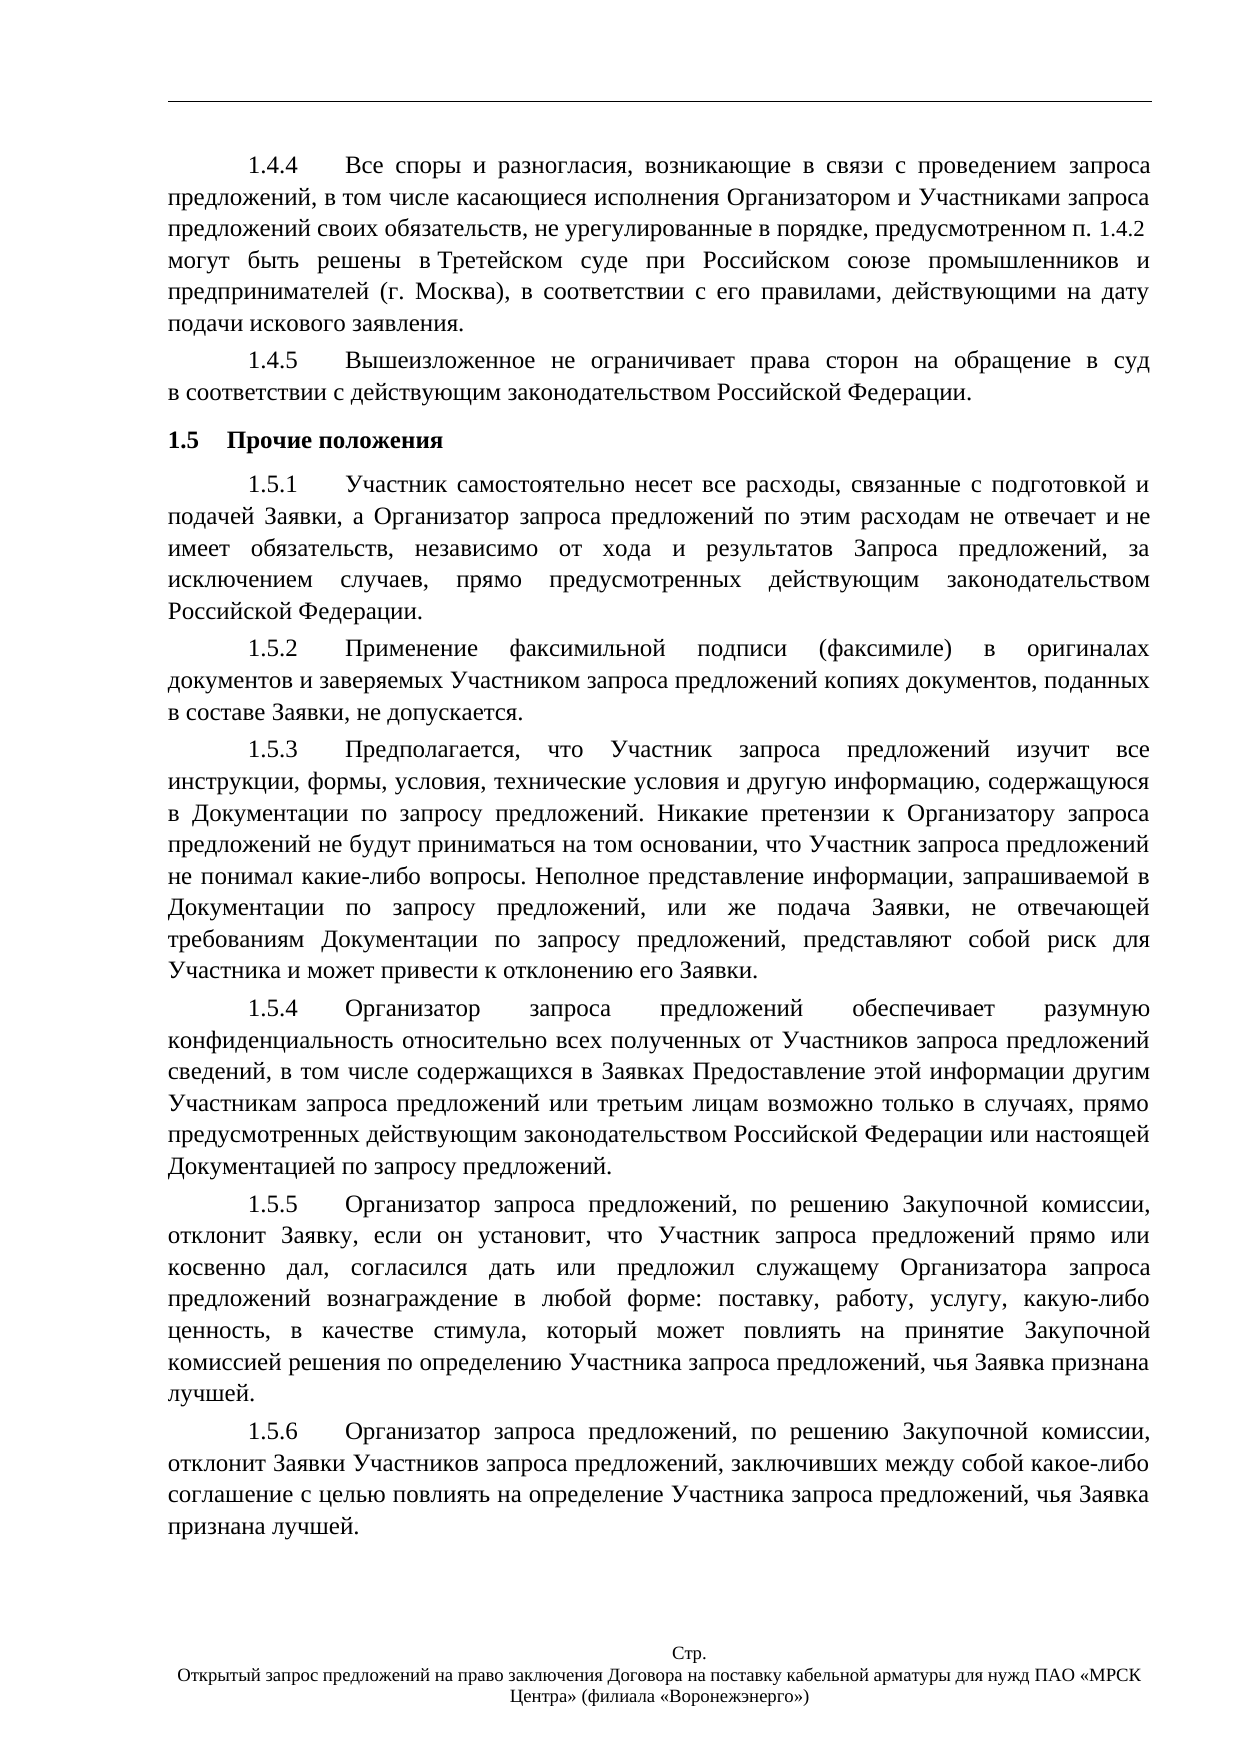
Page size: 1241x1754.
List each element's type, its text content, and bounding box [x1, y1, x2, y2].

list Организатор запроса предложений, по решению Закупочной комиссии, отклонит Заявки Участников запроса предложений, заключивших между собой какое-либо соглашение с целью повлиять на определение Участника запроса предложений, чья Заявка признана лучшей. [168, 1416, 1150, 1539]
list Участник самостоятельно несет все расходы, связанные с подготовкой и подачей Заявки, а Организатор запроса предложений по этим расходам не отвечает и не имеет обязательств, независимо от хода и результатов Запроса предложений, за исключением случаев, прямо предусмотренных действующим законодательством Российской Федерации. [168, 469, 1150, 624]
list Предполагается, что Участник запроса предложений изучит все инструкции, формы, условия, технические условия и другую информацию, содержащуюся в Документации по запросу предложений. Никакие претензии к Организатору запроса предложений не будут приниматься на том основании, что Участник запроса предложений не понимал какие-либо вопросы. Неполное представление информации, запрашиваемой в Документации по запросу предложений, или же подача Заявки, не отвечающей требованиям Документации по запросу предложений, представляют собой риск для Участника и может привести к отклонению его Заявки. [168, 734, 1150, 984]
list Все споры и разногласия, возникающие в связи с проведением запроса предложений, в том числе касающиеся исполнения Организатором и Участниками запроса предложений своих обязательств, не урегулированные в порядке, предусмотренном п. 1.4.2 могут быть решены в Третейском суде при Российском союзе промышленников и предпринимателей (г. Москва), в соответствии с его правилами, действующими на дату подачи искового заявления. [168, 150, 1150, 337]
list Организатор запроса предложений обеспечивает разумную конфиденциальность относительно всех полученных от Участников запроса предложений сведений, в том числе содержащихся в Заявках Предоставление этой информации другим Участникам запроса предложений или третьим лицам возможно только в случаях, прямо предусмотренных действующим законодательством Российской Федерации или настоящей Документацией по запросу предложений. [168, 993, 1150, 1180]
list Организатор запроса предложений, по решению Закупочной комиссии, отклонит Заявку, если он установит, что Участник запроса предложений прямо или косвенно дал, согласился дать или предложил служащему Организатора запроса предложений вознаграждение в любой форме: поставку, работу, услугу, какую-либо ценность, в качестве стимула, который может повлиять на принятие Закупочной комиссией решения по определению Участника запроса предложений, чья Заявка признана лучшей. [168, 1189, 1150, 1407]
list Вышеизложенное не ограничивает права сторон на обращение в суд в соответствии с действующим законодательством Российской Федерации. [168, 346, 1150, 406]
list Применение факсимильной подписи (факсимиле) в оригиналах документов и заверяемых Участником запроса предложений копиях документов, поданных в составе Заявки, не допускается. [168, 633, 1150, 725]
subtitle Прочие положения [168, 425, 1152, 454]
